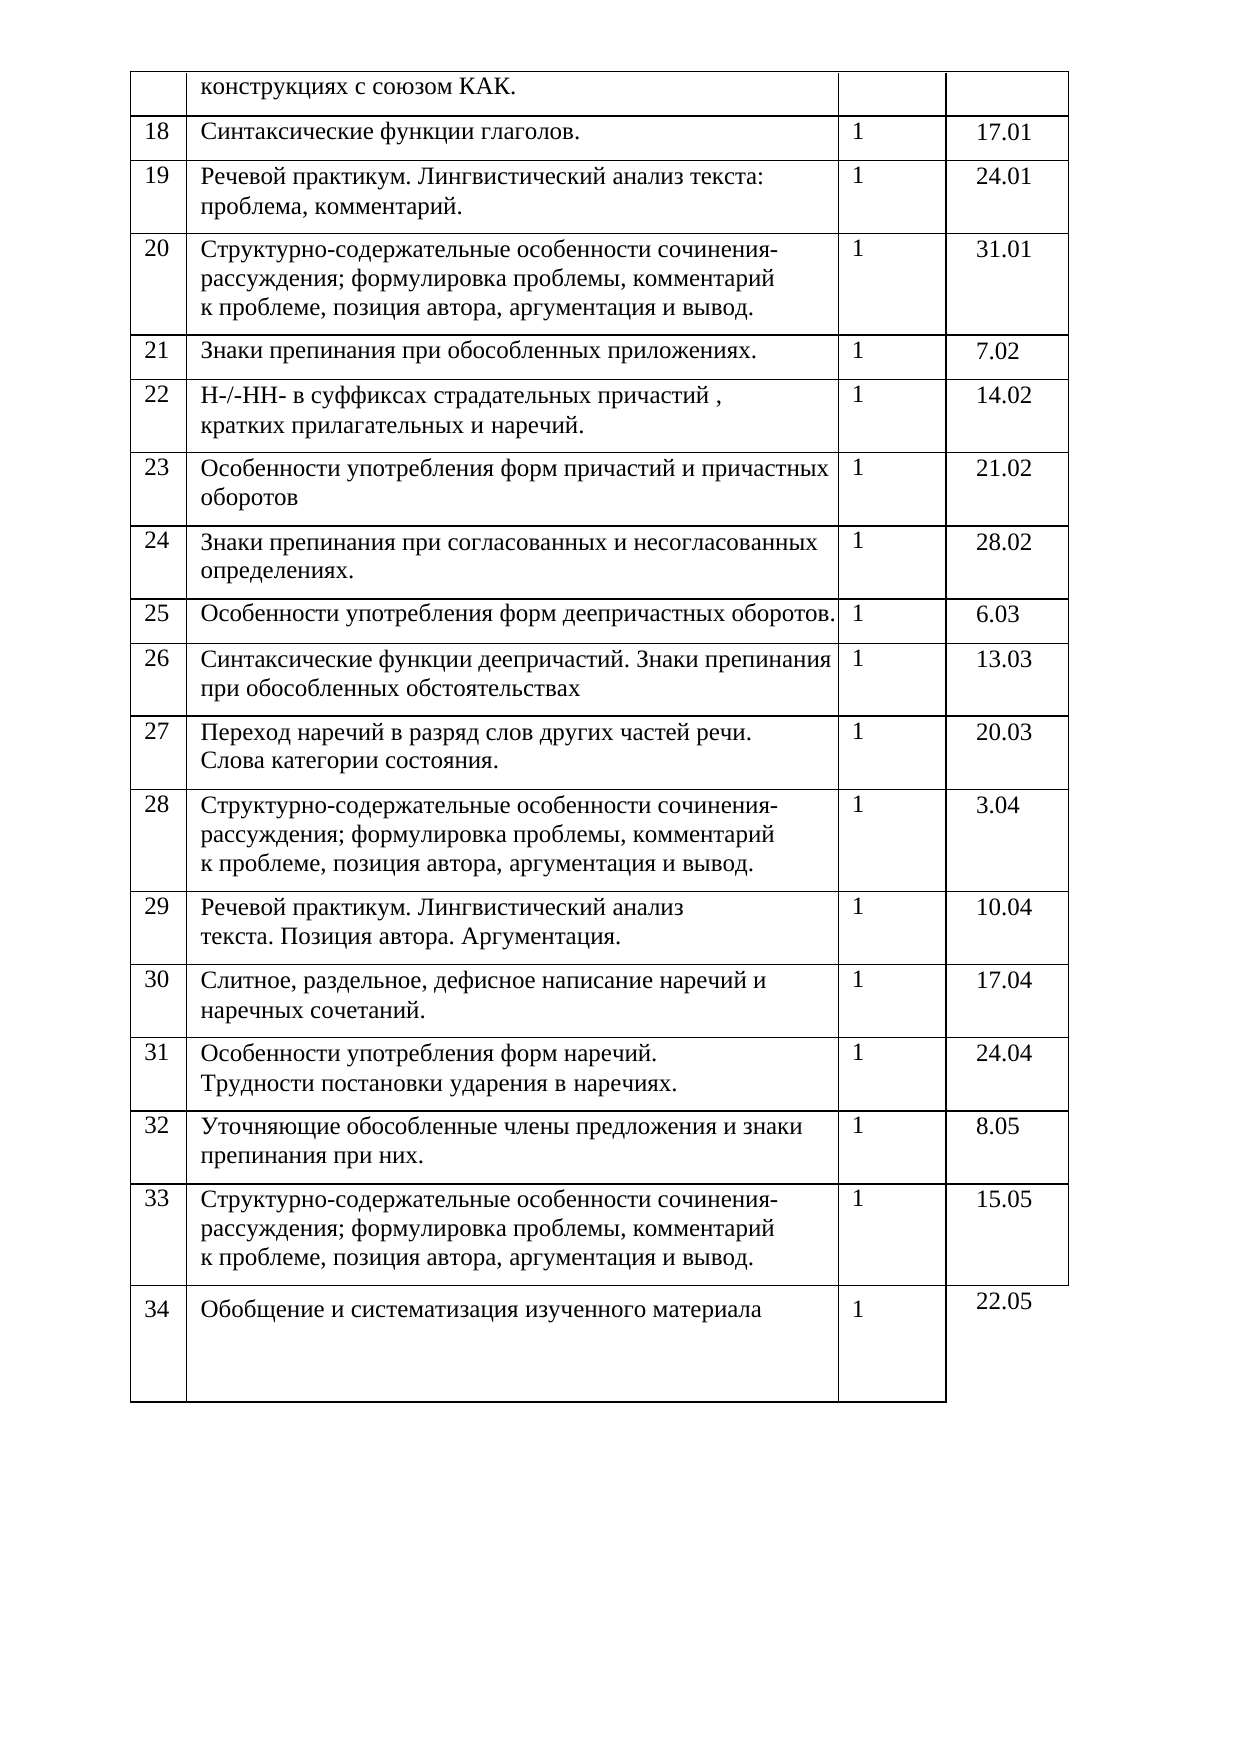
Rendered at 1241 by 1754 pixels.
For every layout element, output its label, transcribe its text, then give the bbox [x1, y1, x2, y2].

table_cell Речевой практикум. Лингвистический анализ текста: проблема, комментарий. [187, 161, 838, 232]
table_cell 10.04 [947, 892, 1068, 963]
table_cell 1 [839, 1112, 945, 1183]
table_cell 21.02 [947, 453, 1068, 525]
table_cell 15.05 [947, 1185, 1068, 1285]
table_cell Особенности употребления форм причастий и причастных оборотов [187, 453, 838, 525]
table_cell Н-/-НН- в суффиксах страдательных причастий , кратких прилагательных и наречий. [187, 380, 838, 452]
table_cell 1 [839, 600, 945, 642]
table_cell 1 [839, 717, 945, 789]
table_cell 1 [839, 380, 945, 452]
table_cell 13.03 [947, 644, 1068, 715]
table_cell 3.04 [947, 790, 1068, 891]
table_cell 34 [131, 1286, 186, 1401]
table_cell 22 [131, 380, 186, 452]
table_header [947, 72, 1068, 115]
table_cell 1 [839, 1038, 945, 1110]
table_cell Структурно-содержательные особенности сочинения- рассуждения; формулировка проблемы, комментарий к проблеме, позиция автора, аргументация и вывод. [187, 790, 838, 891]
table_cell 1 [839, 790, 945, 891]
table_cell 18 [131, 117, 186, 159]
table_cell 7.02 [947, 336, 1068, 379]
table_cell 33 [131, 1185, 186, 1285]
table_cell Знаки препинания при согласованных и несогласованных определениях. [187, 527, 838, 598]
table_cell 24.04 [947, 1038, 1068, 1110]
table_cell 1 [839, 336, 945, 379]
table_cell 27 [131, 717, 186, 789]
table_cell Переход наречий в разряд слов других частей речи. Слова категории состояния. [187, 717, 838, 789]
table_cell Обобщение и систематизация изученного материала [187, 1286, 838, 1401]
table_cell 28.02 [947, 527, 1068, 598]
table_cell Слитное, раздельное, дефисное написание наречий и наречных сочетаний. [187, 965, 838, 1036]
table_header [131, 72, 186, 115]
table_cell 31.01 [947, 234, 1068, 334]
table_header конструкциях с союзом КАК. [187, 72, 838, 115]
table_cell 1 [839, 161, 945, 232]
table_cell Синтаксические функции деепричастий. Знаки препинания при обособленных обстоятельствах [187, 644, 838, 715]
table_cell 17.01 [947, 117, 1068, 159]
table_cell Синтаксические функции глаголов. [187, 117, 838, 159]
table_cell 1 [839, 892, 945, 963]
table_cell Структурно-содержательные особенности сочинения- рассуждения; формулировка проблемы, комментарий к проблеме, позиция автора, аргументация и вывод. [187, 234, 838, 334]
table_cell Уточняющие обособленные члены предложения и знаки препинания при них. [187, 1112, 838, 1183]
table_cell 29 [131, 892, 186, 963]
table_cell 1 [839, 1185, 945, 1285]
table_cell 17.04 [947, 965, 1068, 1036]
table_cell 30 [131, 965, 186, 1036]
table_cell 19 [131, 161, 186, 232]
table_cell 1 [839, 1286, 945, 1401]
table_cell 1 [839, 644, 945, 715]
table_cell 25 [131, 600, 186, 642]
table_cell 14.02 [947, 380, 1068, 452]
table_cell 6.03 [947, 600, 1068, 642]
table_cell 1 [839, 234, 945, 334]
table_cell 1 [839, 117, 945, 159]
table_cell 8.05 [947, 1112, 1068, 1183]
table_header [839, 72, 946, 115]
table_cell 22.05 [947, 1286, 1068, 1401]
table_cell 28 [131, 790, 186, 891]
table_cell Особенности употребления форм наречий. Трудности постановки ударения в наречиях. [187, 1038, 838, 1110]
table_cell 1 [839, 527, 945, 598]
table_cell 26 [131, 644, 186, 715]
table_cell 21 [131, 336, 186, 379]
table_cell 23 [131, 453, 186, 525]
table_cell 24.01 [947, 161, 1068, 232]
table_cell 1 [839, 453, 945, 525]
table_cell 32 [131, 1112, 186, 1183]
table_cell Особенности употребления форм деепричастных оборотов. [187, 600, 838, 642]
table_cell Знаки препинания при обособленных приложениях. [187, 336, 838, 379]
table_cell 31 [131, 1038, 186, 1110]
table_cell Речевой практикум. Лингвистический анализ текста. Позиция автора. Аргументация. [187, 892, 838, 963]
table_cell 1 [839, 965, 945, 1036]
table_cell Структурно-содержательные особенности сочинения- рассуждения; формулировка проблемы, комментарий к проблеме, позиция автора, аргументация и вывод. [187, 1185, 838, 1285]
table_cell 20.03 [947, 717, 1068, 789]
table_cell 24 [131, 527, 186, 598]
table_cell 20 [131, 234, 186, 334]
